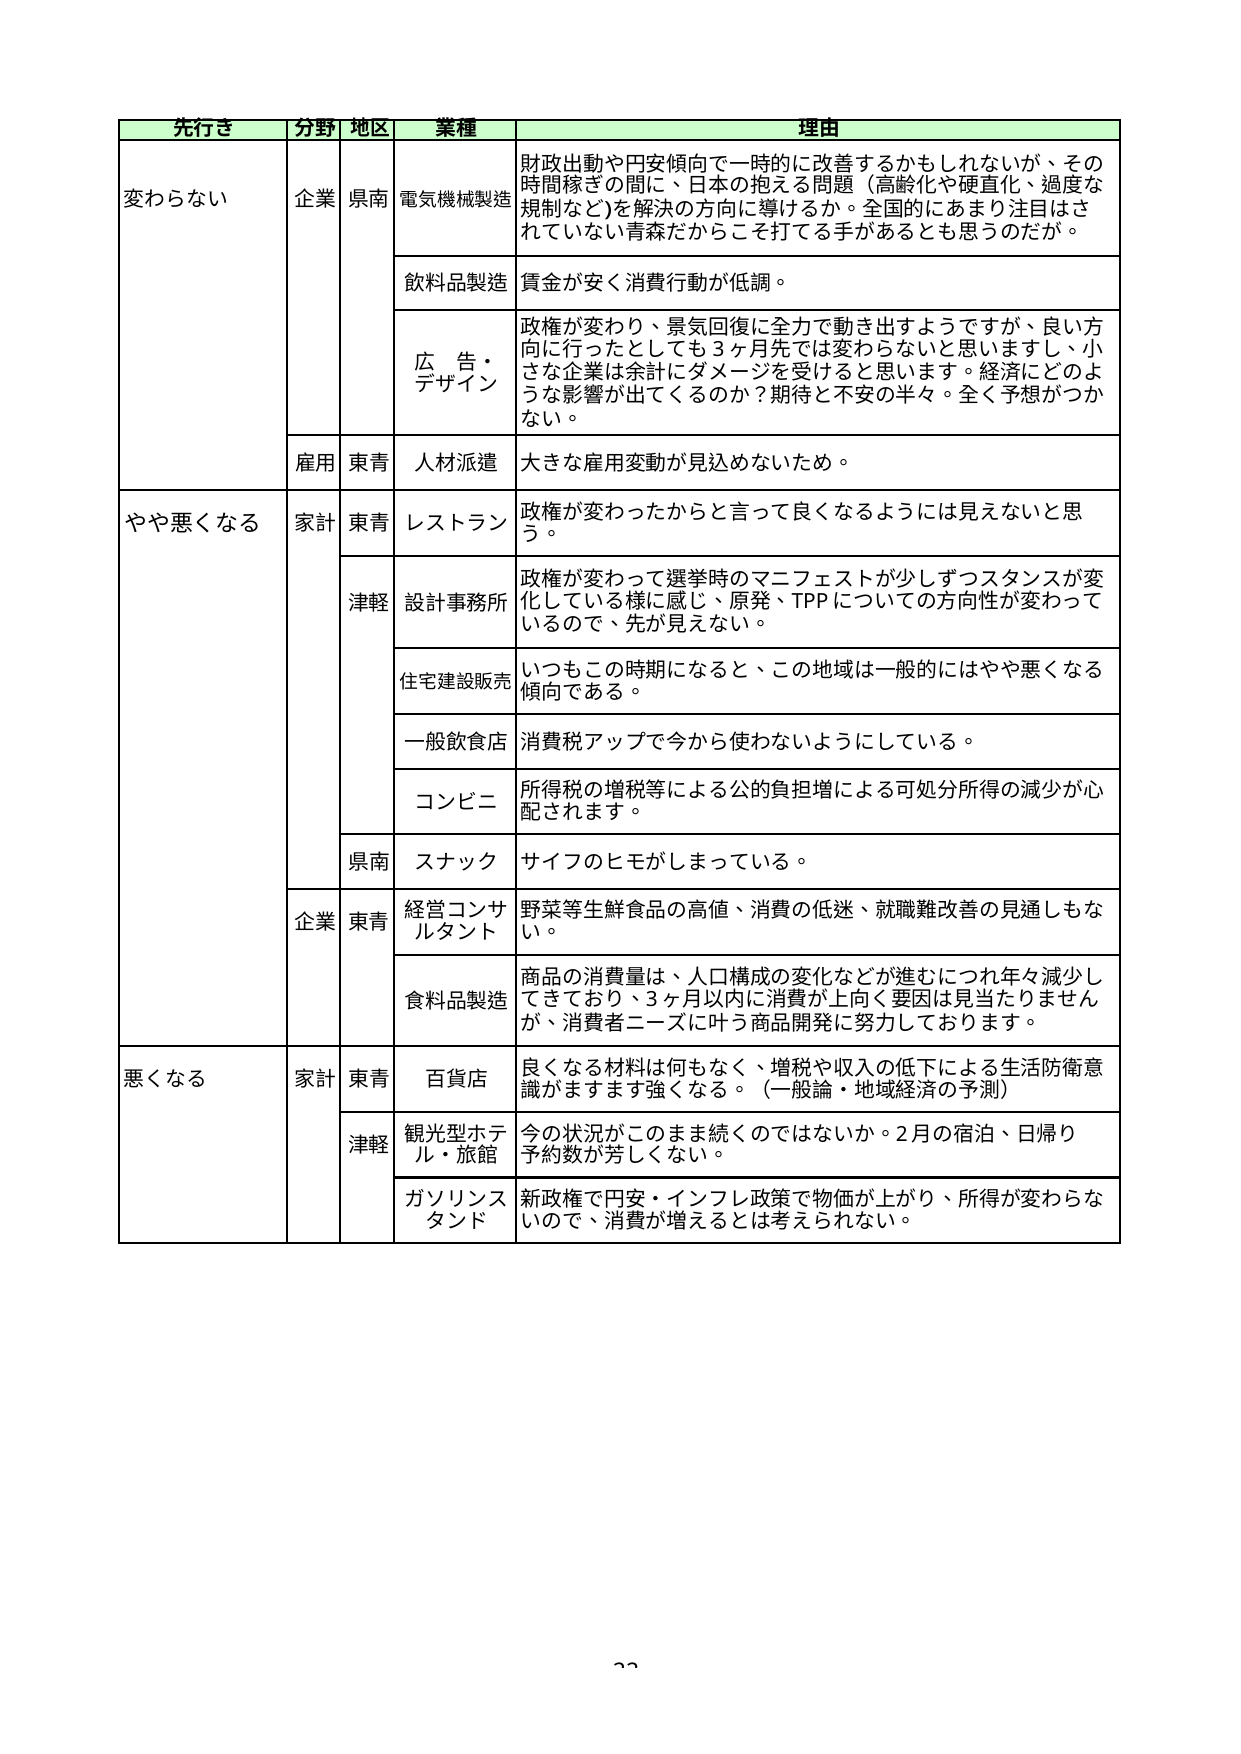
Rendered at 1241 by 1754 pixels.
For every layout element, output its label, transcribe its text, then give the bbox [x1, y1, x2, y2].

table_cell 東青 [341, 1047, 393, 1111]
table_cell スナック [395, 835, 515, 888]
table_cell 企業 [288, 141, 339, 434]
table_cell 東青 [341, 491, 393, 554]
table_cell 設計事務所 [395, 557, 515, 647]
table_header 分野 [288, 121, 339, 139]
table_cell コンビニ [395, 770, 515, 833]
table_cell 良くなる材料は何もなく、増税や収入の低下による生活防衛意識がますます強くなる。（一般論・地域経済の予測） [517, 1047, 1119, 1111]
table_cell 家計 [288, 1047, 339, 1242]
table_cell 新政権で円安・インフレ政策で物価が上がり、所得が変わらないので、消費が増えるとは考えられない。 [517, 1179, 1119, 1242]
table_header 先行き [120, 121, 286, 139]
table_header 地区 [341, 121, 393, 139]
table_cell 津軽 [341, 557, 393, 833]
table_cell 食料品製造 [395, 956, 515, 1045]
table_cell 広 告・デザイン [395, 311, 515, 434]
table_cell サイフのヒモがしまっている。 [517, 835, 1119, 888]
table_cell ガソリンスタンド [395, 1179, 515, 1242]
table_cell レストラン [395, 491, 515, 554]
table_cell 観光型ホテル・旅館 [395, 1113, 515, 1176]
table_cell 政権が変わったからと言って良くなるようには見えないと思う。 [517, 491, 1119, 554]
table_cell 消費税アップで今から使わないようにしている。 [517, 715, 1119, 767]
table_cell 大きな雇用変動が見込めないため。 [517, 436, 1119, 489]
table_cell 商品の消費量は、人口構成の変化などが進むにつれ年々減少してきており、3ヶ月以内に消費が上向く要因は見当たりませんが、消費者ニーズに叶う商品開発に努力しております。 [517, 956, 1119, 1045]
table_cell いつもこの時期になると、この地域は一般的にはやや悪くなる傾向である。 [517, 649, 1119, 713]
table_cell 経営コンサルタント [395, 890, 515, 953]
table_cell 東青 [341, 890, 393, 1045]
table_cell 県南 [341, 835, 393, 888]
table_cell 電気機械製造 [395, 141, 515, 254]
table_cell 財政出動や円安傾向で一時的に改善するかもしれないが、その時間稼ぎの間に、日本の抱える問題（高齢化や硬直化、過度な規制など)を解決の方向に導けるか。全国的にあまり注目はされていない青森だからこそ打てる手があるとも思うのだが。 [517, 141, 1119, 254]
table_cell 賃金が安く消費行動が低調。 [517, 257, 1119, 309]
table_cell 百貨店 [395, 1047, 515, 1111]
table_cell 飲料品製造 [395, 257, 515, 309]
table_cell 雇用 [288, 436, 339, 489]
table_cell 家計 [288, 491, 339, 888]
table_cell 津軽 [341, 1113, 393, 1242]
table_cell 所得税の増税等による公的負担増による可処分所得の減少が心配されます。 [517, 770, 1119, 833]
table_cell 住宅建設販売 [395, 649, 515, 713]
table_cell 一般飲食店 [395, 715, 515, 767]
table_header 理由 [517, 121, 1119, 139]
table_cell 企業 [288, 890, 339, 1045]
table_cell 野菜等生鮮食品の高値、消費の低迷、就職難改善の見通しもない。 [517, 890, 1119, 953]
table_cell 人材派遣 [395, 436, 515, 489]
table_cell やや悪くなる [120, 491, 286, 1045]
table_cell 東青 [341, 436, 393, 489]
table_cell 今の状況がこのまま続くのではないか。2月の宿泊、日帰り予約数が芳しくない。 [517, 1113, 1119, 1176]
table_cell 変わらない [120, 141, 286, 489]
table_header 業種 [395, 121, 515, 139]
table_cell 県南 [341, 141, 393, 434]
table_cell 悪くなる [120, 1047, 286, 1242]
table_cell 政権が変わり、景気回復に全力で動き出すようですが、良い方向に行ったとしても3ヶ月先では変わらないと思いますし、小さな企業は余計にダメージを受けると思います。経済にどのような影響が出てくるのか？期待と不安の半々。全く予想がつかない。 [517, 311, 1119, 434]
table_cell 政権が変わって選挙時のマニフェストが少しずつスタンスが変化している様に感じ、原発、TPPについての方向性が変わっているので、先が見えない。 [517, 557, 1119, 647]
